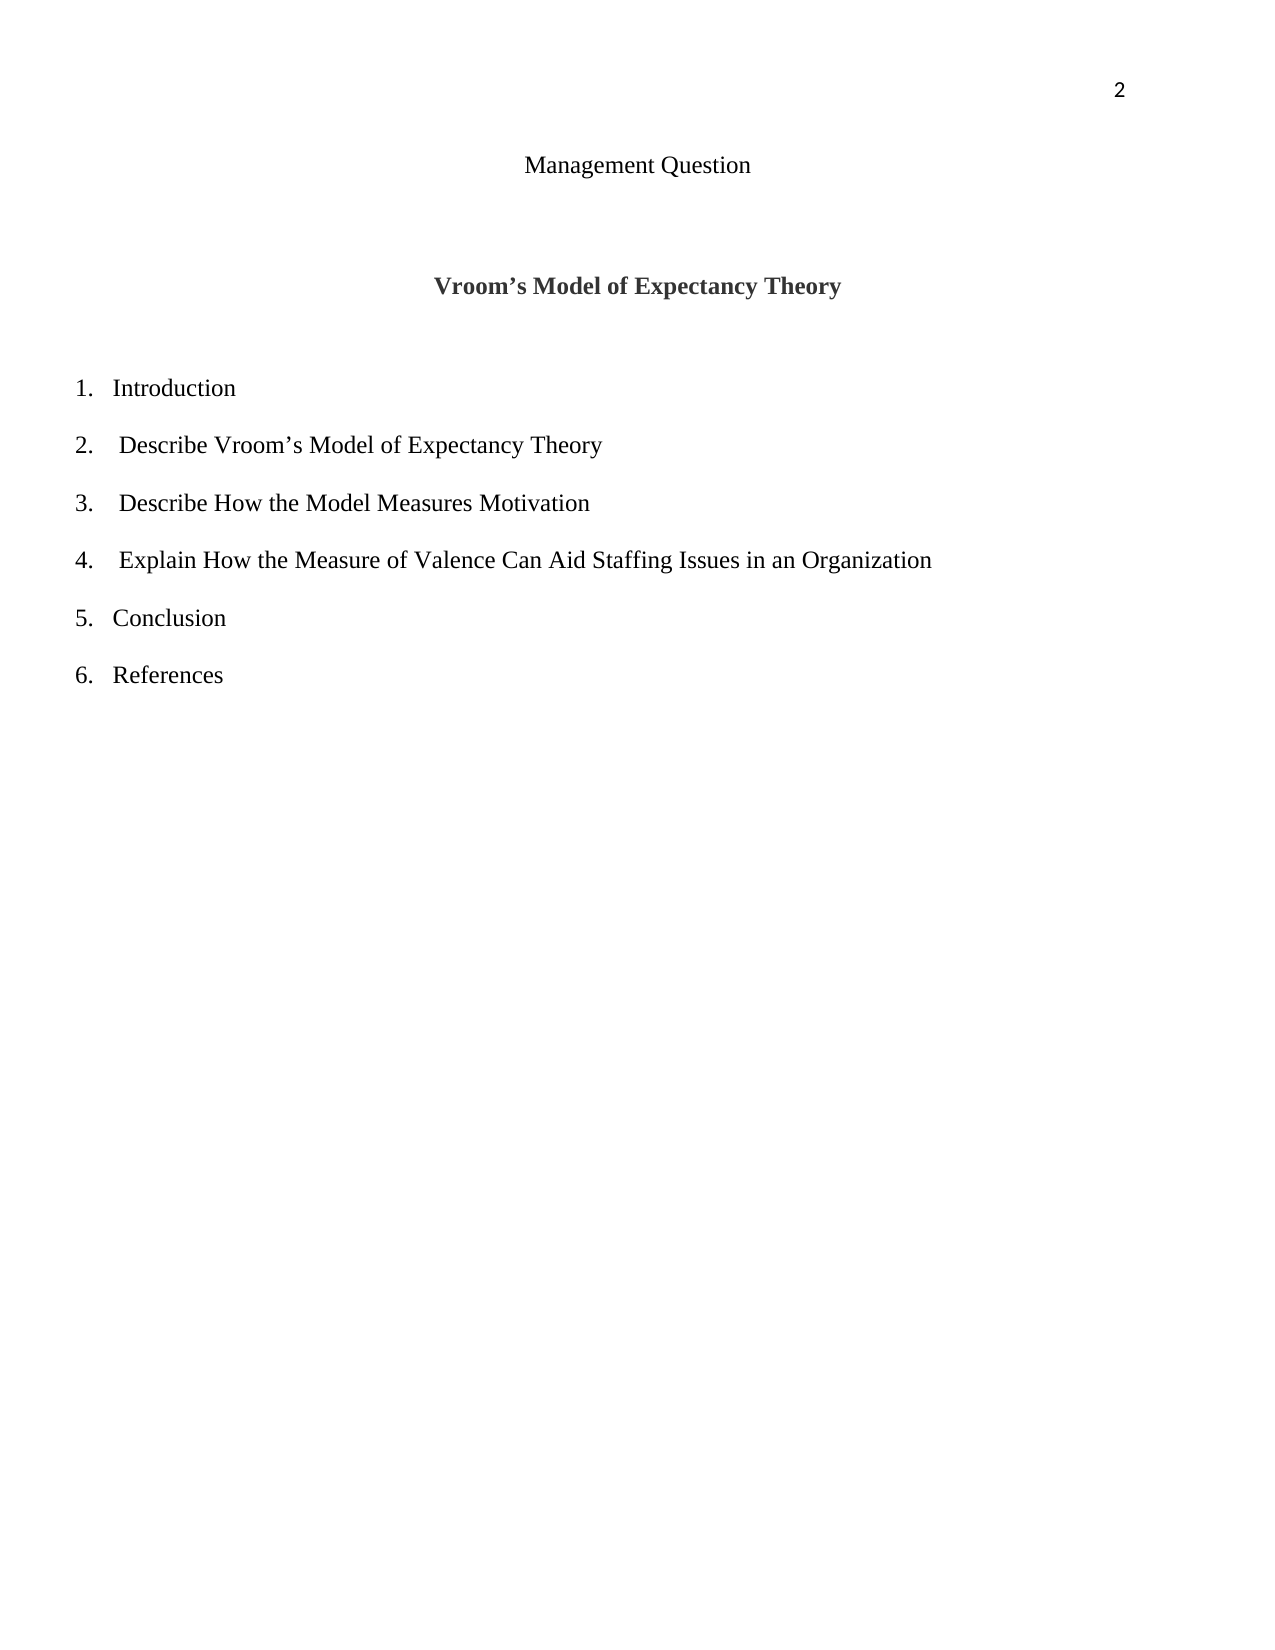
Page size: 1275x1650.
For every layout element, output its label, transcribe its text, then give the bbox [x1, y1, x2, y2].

list Describe Vroom’s Model of Expectancy Theory [75, 430, 1125, 459]
text Vroom’s Model of Expectancy Theory [150, 239, 1125, 300]
list Describe How the Model Measures Motivation [75, 488, 1125, 517]
list Explain How the Measure of Valence Can Aid Staffing Issues in an Organization [75, 545, 1125, 574]
list References [75, 660, 1125, 689]
list Conclusion [75, 603, 1125, 632]
text Management Question [150, 150, 1125, 179]
list Introduction [75, 373, 1125, 402]
